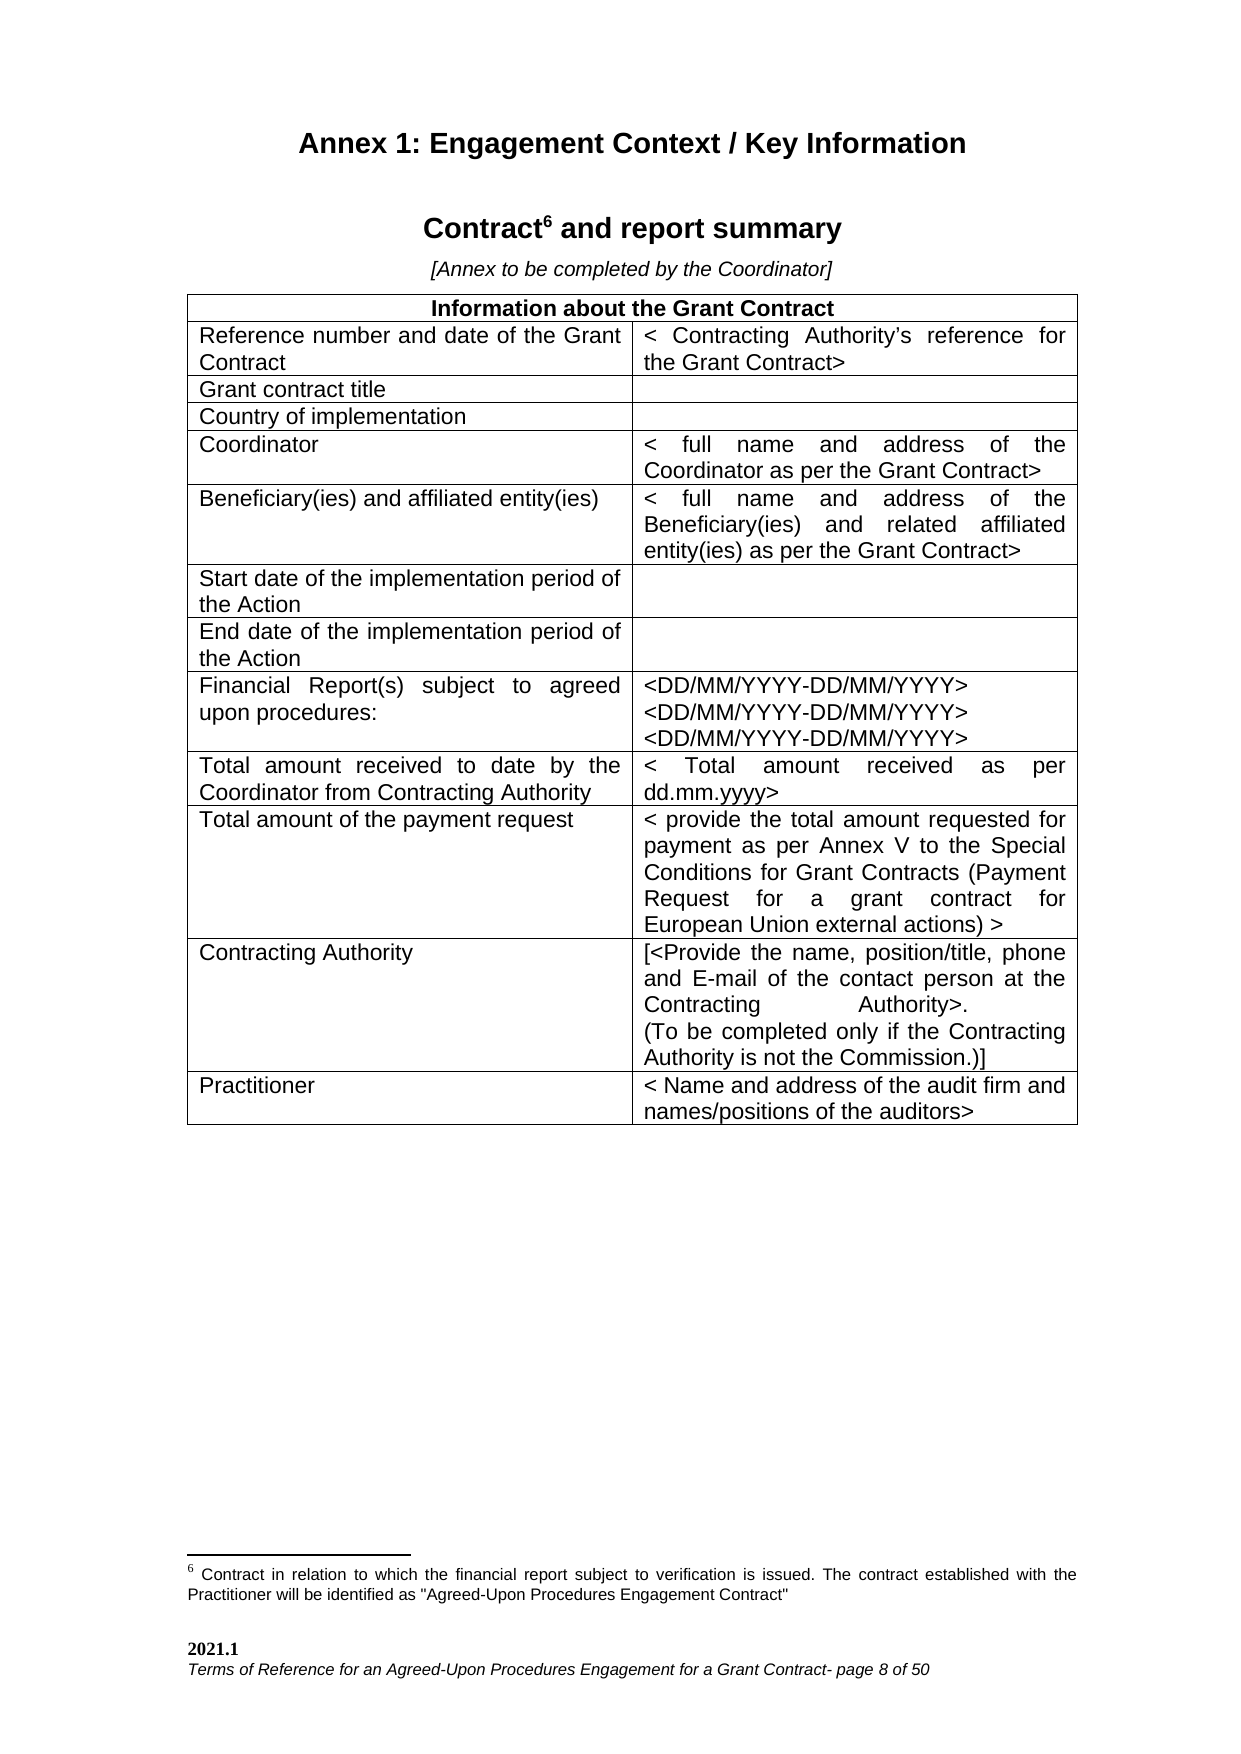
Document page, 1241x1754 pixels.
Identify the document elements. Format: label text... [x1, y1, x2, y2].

table_cell Country of implementation [188, 403, 632, 430]
table_header Information about the Grant Contract [188, 295, 1077, 321]
text Contract and report summary [187, 211, 1078, 245]
table_cell Contracting Authority [188, 939, 632, 1071]
table_cell Financial Report(s) subject to agreed upon procedures: [188, 672, 632, 751]
table_cell Total amount received to date by the Coordinator from Contracting Authority [188, 752, 632, 805]
table_cell <DD/MM/YYYY-DD/MM/YYYY> <DD/MM/YYYY-DD/MM/YYYY> <DD/MM/YYYY-DD/MM/YYYY> [633, 672, 1077, 751]
table_cell End date of the implementation period of the Action [188, 618, 632, 671]
table_cell Coordinator [188, 431, 632, 483]
table_cell < full name and address of the Coordinator as per the Grant Contract> [633, 431, 1077, 483]
table_cell [<Provide the name, position/title, phone and E-mail of the contact person at the Contracting Authority>. (To be completed only if the Contracting Authority is not the Commission.)] [633, 939, 1077, 1071]
table_cell Grant contract title [188, 376, 632, 402]
table_cell Start date of the implementation period of the Action [188, 565, 632, 617]
table_cell Total amount of the payment request [188, 806, 632, 938]
table_cell < Total amount received as per dd.mm.yyyy> [633, 752, 1077, 805]
table_cell [633, 403, 1077, 430]
table_cell < Name and address of the audit firm and names/positions of the auditors> [633, 1072, 1077, 1124]
table_cell Reference number and date of the Grant Contract [188, 322, 632, 375]
table_cell < Contracting Authority’s reference for the Grant Contract> [633, 322, 1077, 375]
table_cell Beneficiary(ies) and affiliated entity(ies) [188, 485, 632, 563]
table_cell < provide the total amount requested for payment as per Annex V to the Special Conditions for Grant Contracts (Payment Request for a grant contract for European Union external actions) > [633, 806, 1077, 938]
subtitle Annex 1: Engagement Context / Key Information [187, 126, 1078, 160]
table_cell < full name and address of the Beneficiary(ies) and related affiliated entity(ies) as per the Grant Contract> [633, 485, 1077, 563]
table_cell [633, 618, 1077, 671]
text [Annex to be completed by the Coordinator] [187, 257, 1078, 281]
table_cell Practitioner [188, 1072, 632, 1124]
table_cell [633, 376, 1077, 402]
table_cell [633, 565, 1077, 617]
